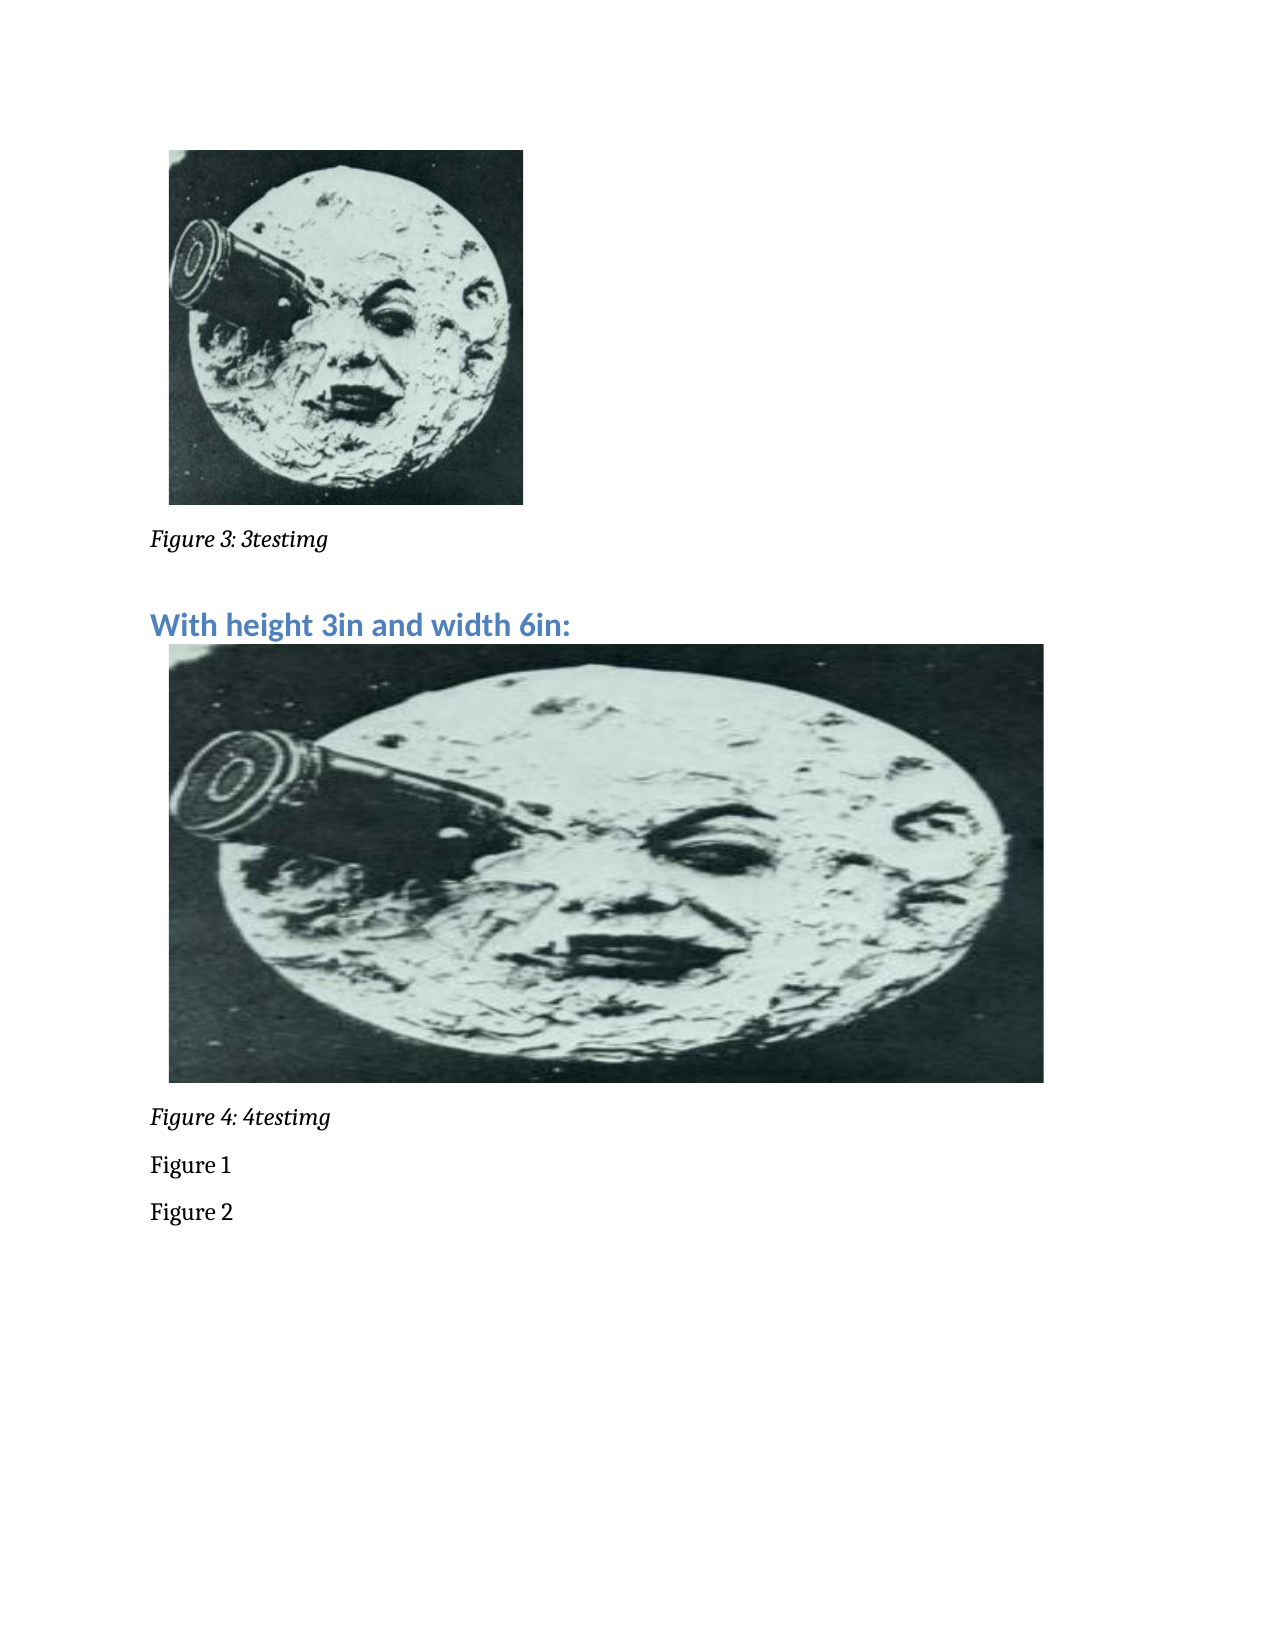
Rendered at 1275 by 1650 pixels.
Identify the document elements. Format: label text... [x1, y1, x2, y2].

picture [168, 644, 1044, 1083]
picture [168, 150, 524, 505]
subtitle With height 3in and width 6in: [150, 604, 1125, 645]
